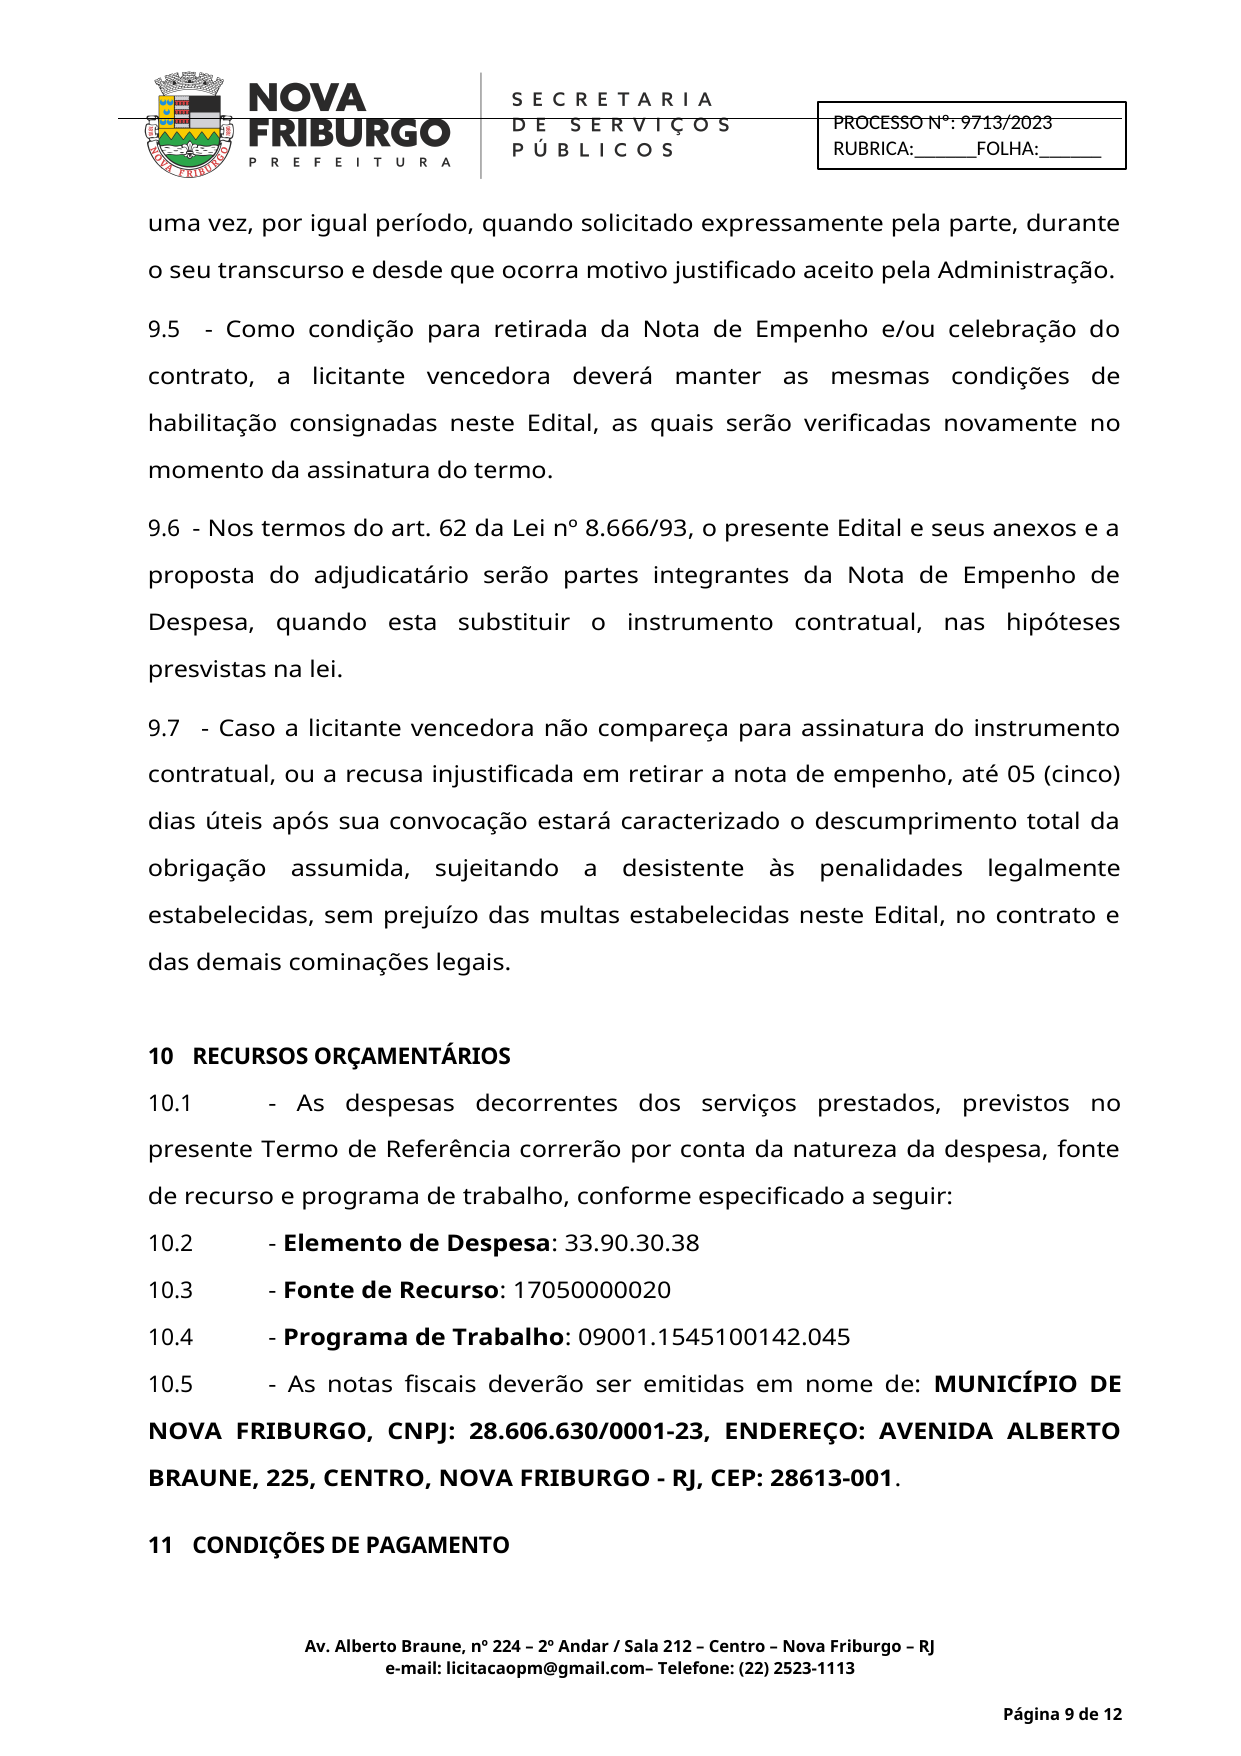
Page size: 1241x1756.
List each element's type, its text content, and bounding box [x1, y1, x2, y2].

list - Nos termos do art. 62 da Lei nº 8.666/93, o presente Edital e seus anexos e a proposta do adjudicatário serão partes integrantes da Nota de Empenho de Despesa, quando esta substituir o instrumento contratual, nas hipóteses presvistas na lei. [148, 512, 1122, 684]
list - Elemento de Despesa: 33.90.30.38 [148, 1227, 1122, 1258]
list RECURSOS ORÇAMENTÁRIOS [148, 1039, 1044, 1071]
picture [137, 53, 749, 118]
picture [137, 119, 749, 192]
list - Fonte de Recurso: 17050000020 [148, 1274, 1122, 1305]
list CONDIÇÕES DE PAGAMENTO [148, 1529, 1044, 1560]
list - As notas fiscais deverão ser emitidas em nome de: MUNICÍPIO DE NOVA FRIBURGO, CNPJ: 28.606.630/0001-23, ENDEREÇO: AVENIDA ALBERTO BRAUNE, 225, CENTRO, NOVA FRIBURGO - RJ, CEP: 28613-001. [148, 1368, 1122, 1493]
list - Caso a licitante vencedora não compareça para assinatura do instrumento contratual, ou a recusa injustificada em retirar a nota de empenho, até 05 (cinco) dias úteis após sua convocação estará caracterizado o descumprimento total da obrigação assumida, sujeitando a desistente às penalidades legalmente estabelecidas, sem prejuízo das multas estabelecidas neste Edital, no contrato e das demais cominações legais. [148, 711, 1122, 977]
list - Programa de Trabalho: 09001.1545100142.045 [148, 1321, 1122, 1352]
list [148, 148, 1122, 286]
list - Como condição para retirada da Nota de Empenho e/ou celebração do contrato, a licitante vencedora deverá manter as mesmas condições de habilitação consignadas neste Edital, as quais serão verificadas novamente no momento da assinatura do termo. [148, 313, 1122, 485]
list - As despesas decorrentes dos serviços prestados, previstos no presente Termo de Referência correrão por conta da natureza da despesa, fonte de recurso e programa de trabalho, conforme especificado a seguir: [148, 1086, 1122, 1211]
